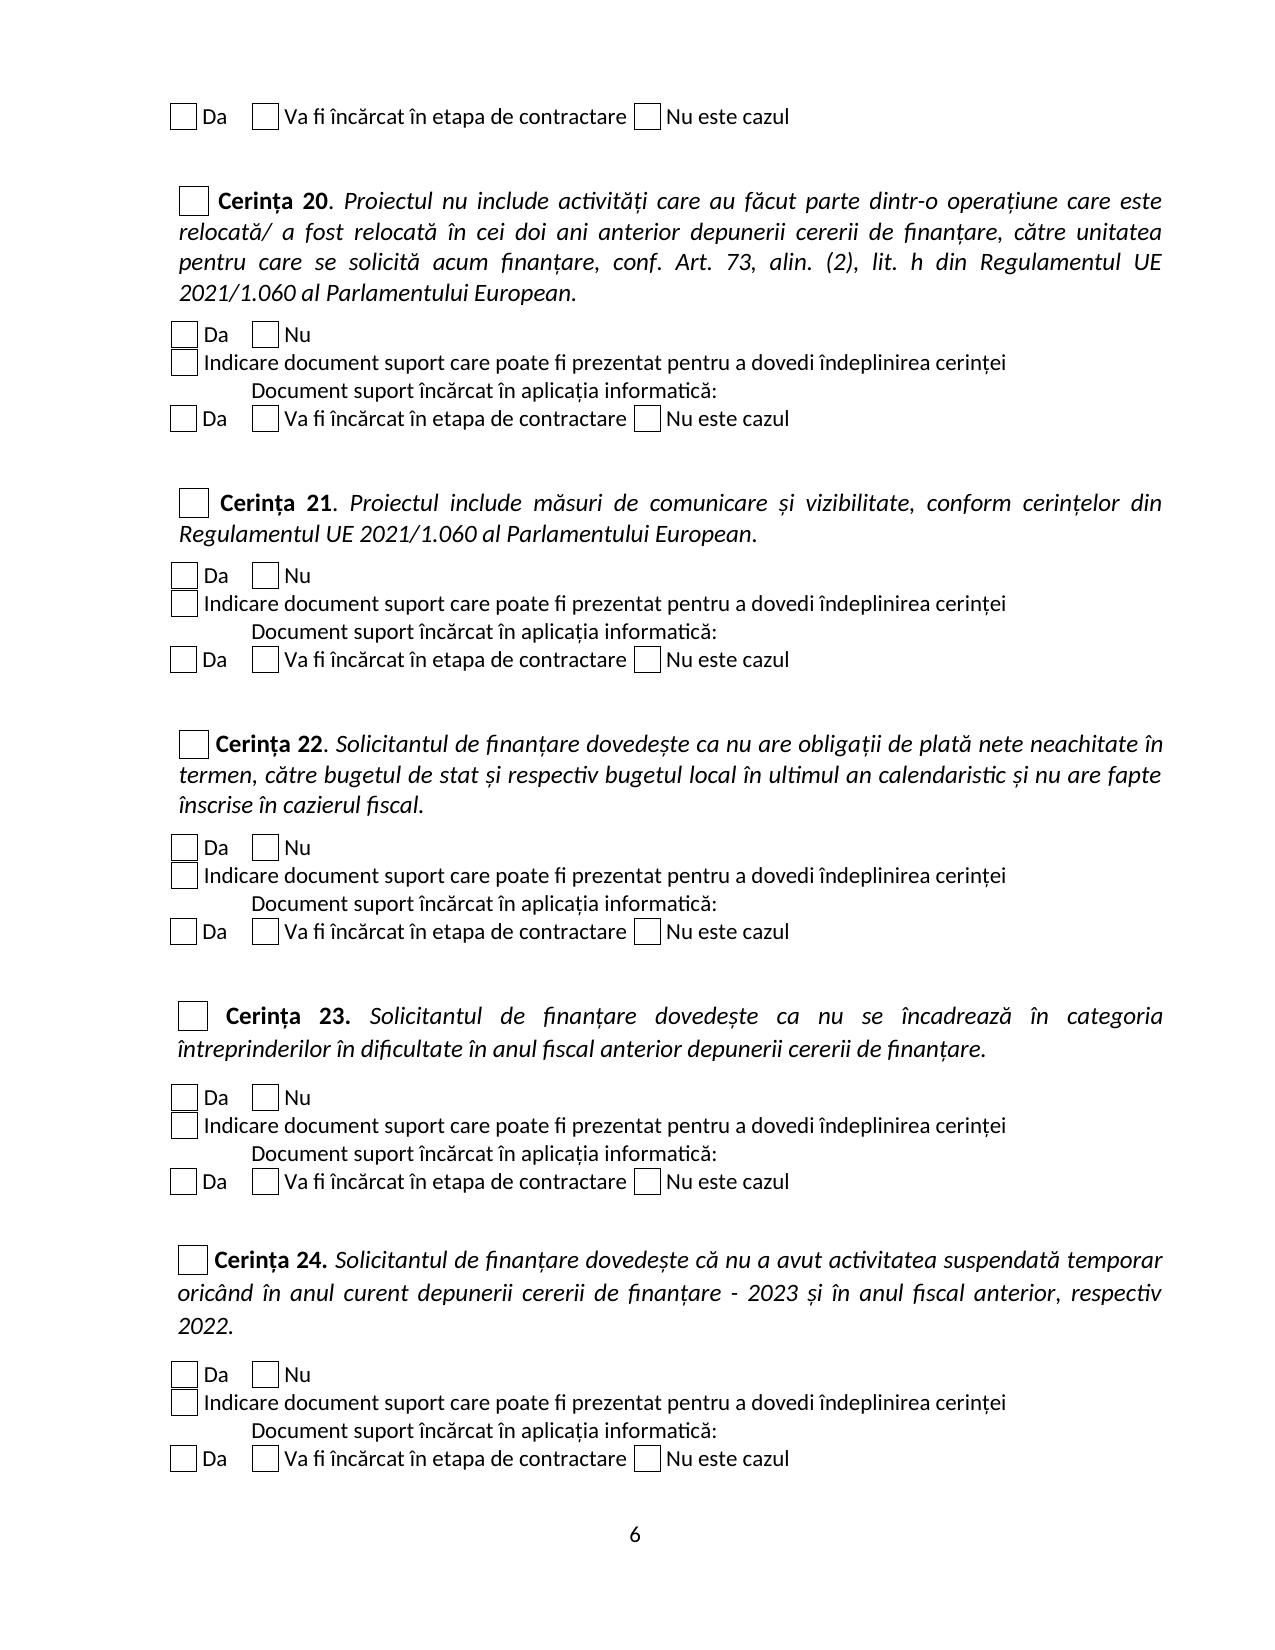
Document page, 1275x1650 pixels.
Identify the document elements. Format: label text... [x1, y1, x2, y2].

text Cerința 24. Solicitantul de finanțare dovedește că nu a avut activitatea suspendată temporar oricând în anul curent depunerii cererii de finanțare - 2023 și în anul fiscal anterior, respectiv 2022. [177, 1244, 1167, 1341]
text Document suport încărcat în aplicația informatică: [171, 889, 1167, 917]
text Da Va fi încărcat în etapa de contractare Nu este cazul [169, 645, 1167, 673]
text Document suport încărcat în aplicația informatică: [171, 376, 1167, 404]
text Da Nu [171, 561, 1167, 589]
list Cerința 22. Solicitantul de finanțare dovedește ca nu are obligaţii de plată nete neachitate în termen, către bugetul de stat și respectiv bugetul local în ultimul an calendaristic și nu are fapte înscrise în cazierul fiscal. [178, 729, 1167, 820]
text Indicare document suport care poate fi prezentat pentru a dovedi îndeplinirea cerinței [171, 348, 1167, 376]
text Da Nu [171, 833, 1167, 861]
list Cerința 21. Proiectul include măsuri de comunicare și vizibilitate, conform cerințelor din Regulamentul UE 2021/1.060 al Parlamentului European. [178, 487, 1167, 548]
text Indicare document suport care poate fi prezentat pentru a dovedi îndeplinirea cerinței [171, 589, 1167, 617]
text Da Va fi încărcat în etapa de contractare Nu este cazul [169, 404, 1167, 432]
text Indicare document suport care poate fi prezentat pentru a dovedi îndeplinirea cerinței [171, 1388, 1167, 1416]
text Document suport încărcat în aplicația informatică: [171, 1139, 1167, 1167]
list Cerința 20. Proiectul nu include activități care au făcut parte dintr-o operațiune care este relocată/ a fost relocată în cei doi ani anterior depunerii cererii de finanțare, către unitatea pentru care se solicită acum finanțare, conf. Art. 73, alin. (2), lit. h din Regulamentul UE 2021/1.060 al Parlamentului European. [178, 185, 1167, 307]
text Da Nu [171, 320, 1167, 348]
text Da Va fi încărcat în etapa de contractare Nu este cazul [169, 102, 1167, 130]
text Da Va fi încărcat în etapa de contractare Nu este cazul [169, 1167, 1167, 1195]
text Indicare document suport care poate fi prezentat pentru a dovedi îndeplinirea cerinței [171, 861, 1167, 889]
text Cerința 23. Solicitantul de finanțare dovedește ca nu se încadrează în categoria întreprinderilor în dificultate în anul fiscal anterior depunerii cererii de finanțare. [177, 1000, 1167, 1064]
text Da Nu [171, 1360, 1167, 1388]
text Indicare document suport care poate fi prezentat pentru a dovedi îndeplinirea cerinței [171, 1111, 1167, 1139]
text Da Va fi încărcat în etapa de contractare Nu este cazul [169, 917, 1167, 945]
text Da Va fi încărcat în etapa de contractare Nu este cazul [169, 1444, 1167, 1472]
text Document suport încărcat în aplicația informatică: [171, 1416, 1167, 1444]
text Document suport încărcat în aplicația informatică: [171, 617, 1167, 645]
text Da Nu [171, 1083, 1167, 1111]
